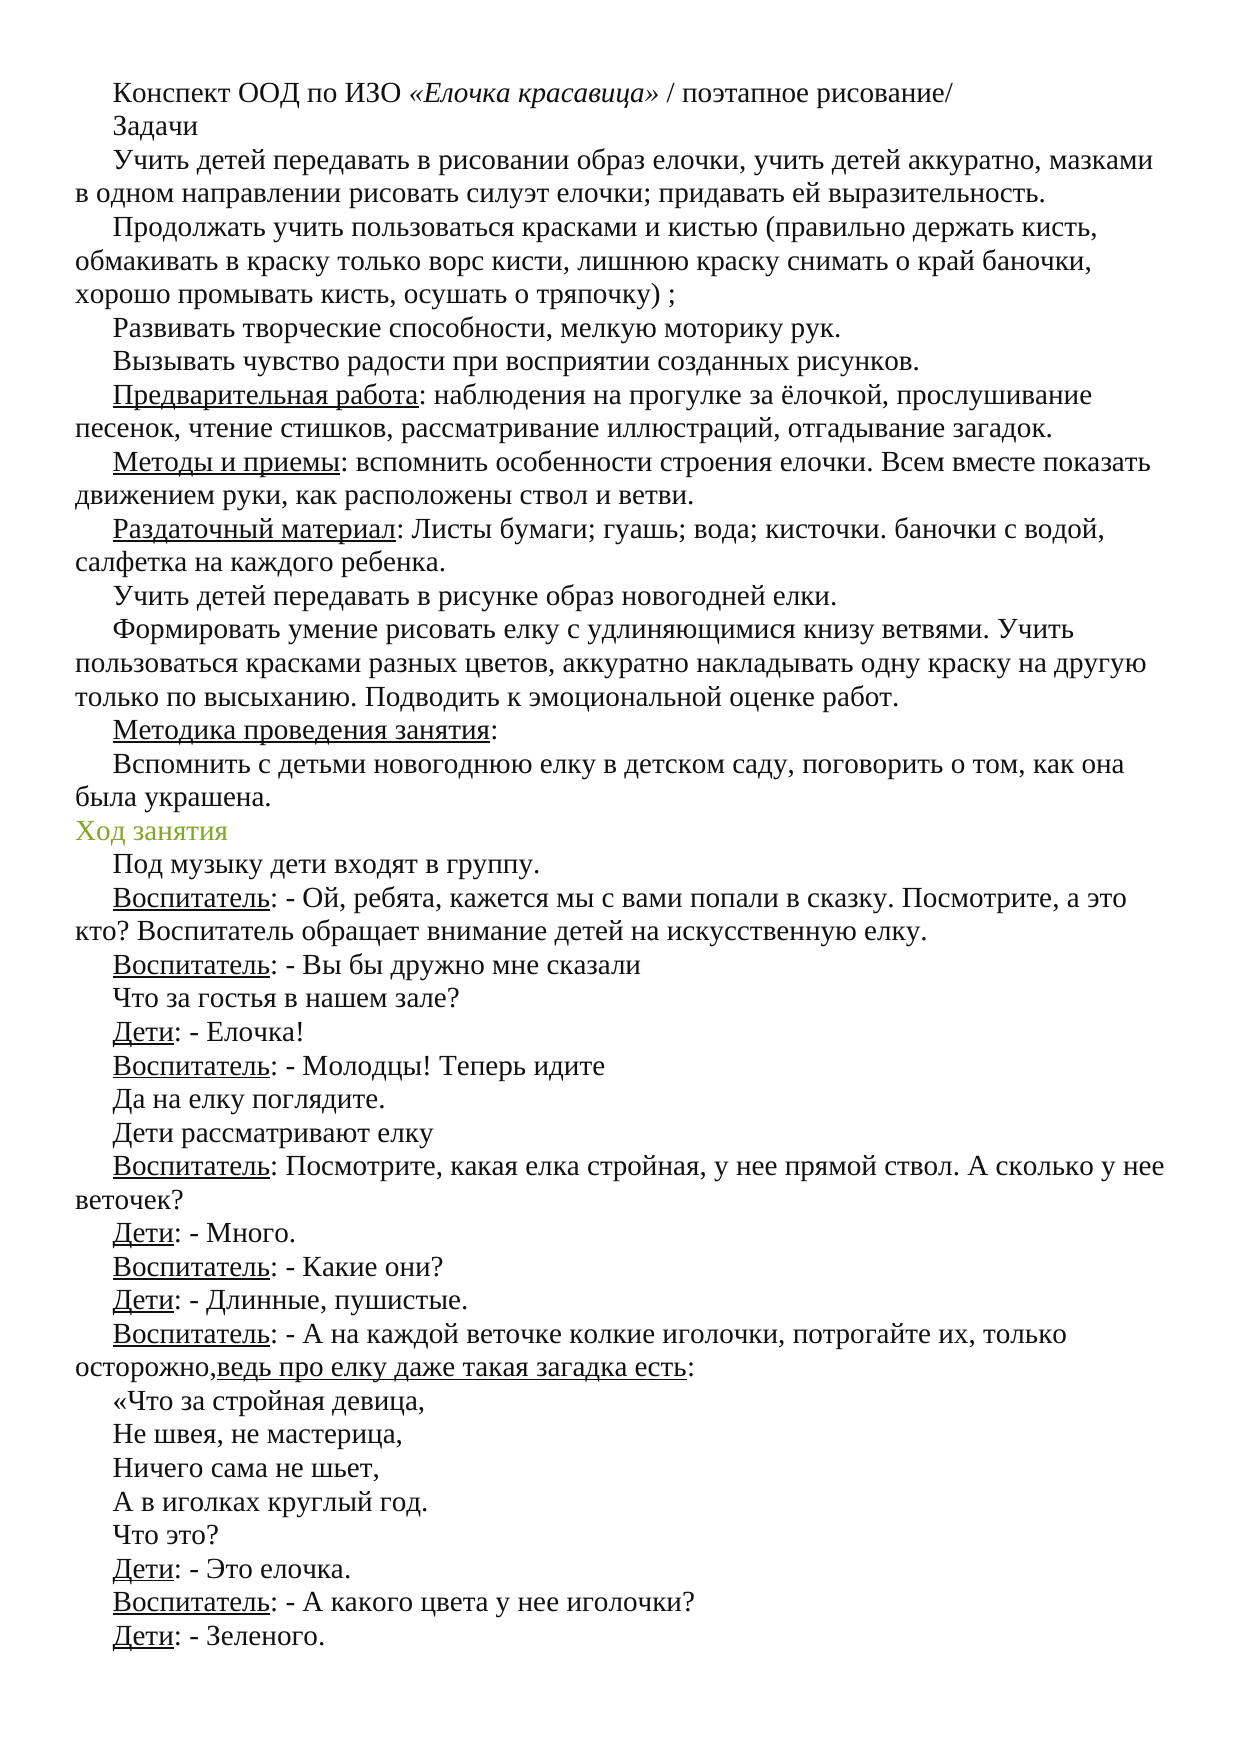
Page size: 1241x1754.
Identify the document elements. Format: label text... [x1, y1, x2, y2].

text Воспитатель: - Ой, ребята, кажется мы с вами попали в сказку. Посмотрите, а это кто? Воспитатель обращает внимание детей на искусственную елку. [75, 880, 1165, 947]
text Раздаточный материал: Листы бумаги; гуашь; вода; кисточки. баночки с водой, салфетка на каждого ребенка. [75, 511, 1165, 578]
text Воспитатель: - А какого цвета у нее иголочки? [75, 1584, 1165, 1618]
text Да на елку поглядите. [75, 1081, 1165, 1115]
text Предварительная работа: наблюдения на прогулке за ёлочкой, прослушивание песенок, чтение стишков, рассматривание иллюстраций, отгадывание загадок. [75, 377, 1165, 444]
text Методы и приемы: вспомнить особенности строения елочки. Всем вместе показать движением руки, как расположены ствол и ветви. [75, 444, 1165, 511]
text Воспитатель: - Молодцы! Теперь идите [75, 1048, 1165, 1081]
text Вспомнить с детьми новогоднюю елку в детском саду, поговорить о том, как она была украшена. [75, 746, 1165, 813]
text Дети рассматривают елку [75, 1115, 1165, 1148]
text Воспитатель: - Какие они? [75, 1249, 1165, 1282]
text Вызывать чувство радости при восприятии созданных рисунков. [75, 343, 1165, 377]
text Методика проведения занятия: [75, 712, 1165, 746]
text Ход занятия [75, 813, 1165, 846]
text Не швея, не мастерица, [75, 1417, 1165, 1450]
text Развивать творческие способности, мелкую моторику рук. [75, 310, 1165, 343]
text Под музыку дети входят в группу. [75, 846, 1165, 880]
text Формировать умение рисовать елку с удлиняющимися книзу ветвями. Учить пользоваться красками разных цветов, аккуратно накладывать одну краску на другую только по высыханию. Подводить к эмоциональной оценке работ. [75, 612, 1165, 712]
text Продолжать учить пользоваться красками и кистью (правильно держать кисть, обмакивать в краску только ворс кисти, лишнюю краску снимать о край баночки, хорошо промывать кисть, осушать о тряпочку) ; [75, 209, 1165, 310]
text Дети: - Зеленого. [75, 1618, 1165, 1651]
text Воспитатель: - А на каждой веточке колкие иголочки, потрогайте их, только осторожно,ведь про елку даже такая загадка есть: [75, 1316, 1165, 1383]
text А в иголках круглый год. [75, 1484, 1165, 1517]
text Дети: - Много. [75, 1215, 1165, 1249]
text Учить детей передавать в рисовании образ елочки, учить детей аккуратно, мазками в одном направлении рисовать силуэт елочки; придавать ей выразительность. [75, 142, 1165, 209]
text Дети: - Длинные, пушистые. [75, 1282, 1165, 1316]
text Конспект ООД по ИЗО «Елочка красавица» / поэтапное рисование/ [75, 75, 1165, 108]
text Воспитатель: - Вы бы дружно мне сказали [75, 947, 1165, 981]
text Ничего сама не шьет, [75, 1450, 1165, 1484]
text Что это? [75, 1517, 1165, 1551]
text Учить детей передавать в рисунке образ новогодней елки. [75, 578, 1165, 612]
text Задачи [75, 108, 1165, 142]
text Дети: - Елочка! [75, 1014, 1165, 1048]
text Что за гостья в нашем зале? [75, 981, 1165, 1014]
text Дети: - Это елочка. [75, 1551, 1165, 1584]
text Воспитатель: Посмотрите, какая елка стройная, у нее прямой ствол. А сколько у нее веточек? [75, 1148, 1165, 1215]
text «Что за стройная девица, [75, 1383, 1165, 1417]
